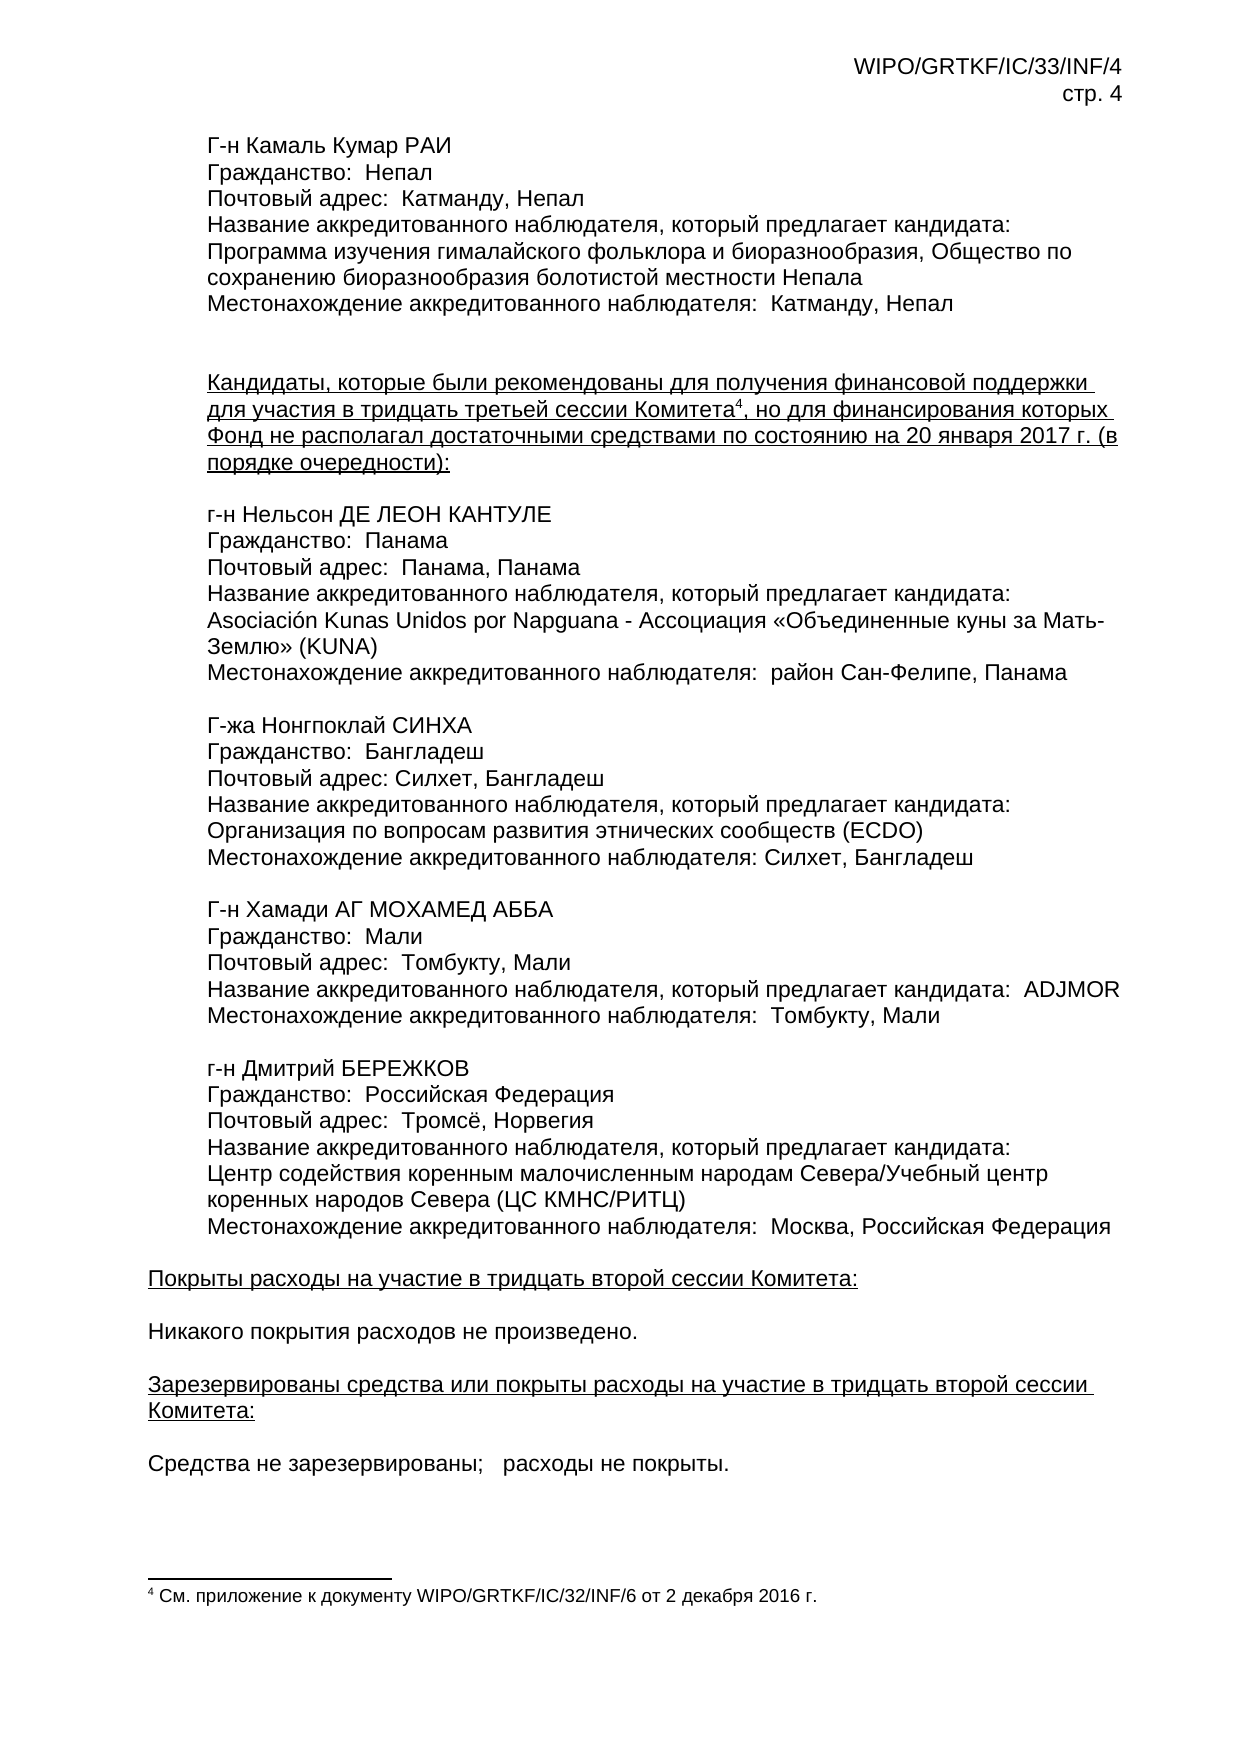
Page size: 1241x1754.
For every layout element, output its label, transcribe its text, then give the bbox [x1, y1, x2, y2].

text Г-н Камаль Кумар РАИ [207, 132, 1122, 158]
text Asociación Kunas Unidos por Napguana - Ассоциация «Объединенные куны за Мать-Землю» (KUNA) [207, 607, 1122, 659]
text г-н Дмитрий БЕРЕЖКОВ [207, 1054, 1122, 1081]
text Кандидаты, которые были рекомендованы для получения финансовой поддержки для участия в тридцать третьей сессии Комитета, но для финансирования которых Фонд не располагал достаточными средствами по состоянию на 20 января 2017 г. (в порядке очередности): [207, 369, 1122, 475]
text Почтовый адрес: Панама, Панама [207, 554, 1122, 580]
text Почтовый адрес: Тромсё, Норвегия [207, 1107, 1122, 1134]
text Г-н Хамади АГ МОХАМЕД АББА [207, 896, 1122, 923]
text Г-жа Нонгпоклай СИНХА Гражданство: Бангладеш Почтовый адрес: Силхет, Бангладеш Название аккредитованного наблюдателя, который предлагает кандидата: Организация по вопросам развития этнических сообществ (ECDO) Местонахождение аккредитованного наблюдателя: Силхет, Бангладеш [207, 712, 1122, 870]
text Название аккредитованного наблюдателя, который предлагает кандидата: Программа изучения гималайского фольклора и биоразнообразия, Общество по сохранению биоразнообразия болотистой местности Непала [207, 211, 1122, 290]
text Средства не зарезервированы; расходы не покрыты. [148, 1450, 1122, 1476]
text Гражданство: Непал [207, 158, 1122, 185]
text Центр содействия коренным малочисленным народам Севера/Учебный центр коренных народов Севера (ЦС КМНС/РИТЦ) [207, 1160, 1122, 1213]
text Гражданство: Панама [207, 527, 1122, 554]
text Никакого покрытия расходов не произведено. [148, 1318, 1122, 1344]
text Покрыты расходы на участие в тридцать второй сессии Комитета: [148, 1265, 1122, 1292]
text Местонахождение аккредитованного наблюдателя: Катманду, Непал [207, 290, 1122, 317]
text г-н Нельсон ДЕ ЛЕОН КАНТУЛЕ [207, 501, 1122, 527]
text Почтовый адрес: Катманду, Непал [207, 185, 1122, 211]
text Местонахождение аккредитованного наблюдателя: Томбукту, Мали [207, 1002, 1122, 1028]
text Гражданство: Российская Федерация [207, 1081, 1122, 1107]
text Зарезервированы средства или покрыты расходы на участие в тридцать второй сессии Комитета: [148, 1371, 1122, 1423]
text Местонахождение аккредитованного наблюдателя: район Сан-Фелипе, Панама [207, 659, 1122, 686]
text Гражданство: Мали Почтовый адрес: Томбукту, Мали Название аккредитованного наблюдателя, который предлагает кандидата: ADJMOR [207, 923, 1122, 1002]
text Название аккредитованного наблюдателя, который предлагает кандидата: [207, 1134, 1122, 1160]
text Название аккредитованного наблюдателя, который предлагает кандидата: [207, 580, 1122, 607]
text Местонахождение аккредитованного наблюдателя: Москва, Российская Федерация [207, 1213, 1122, 1239]
